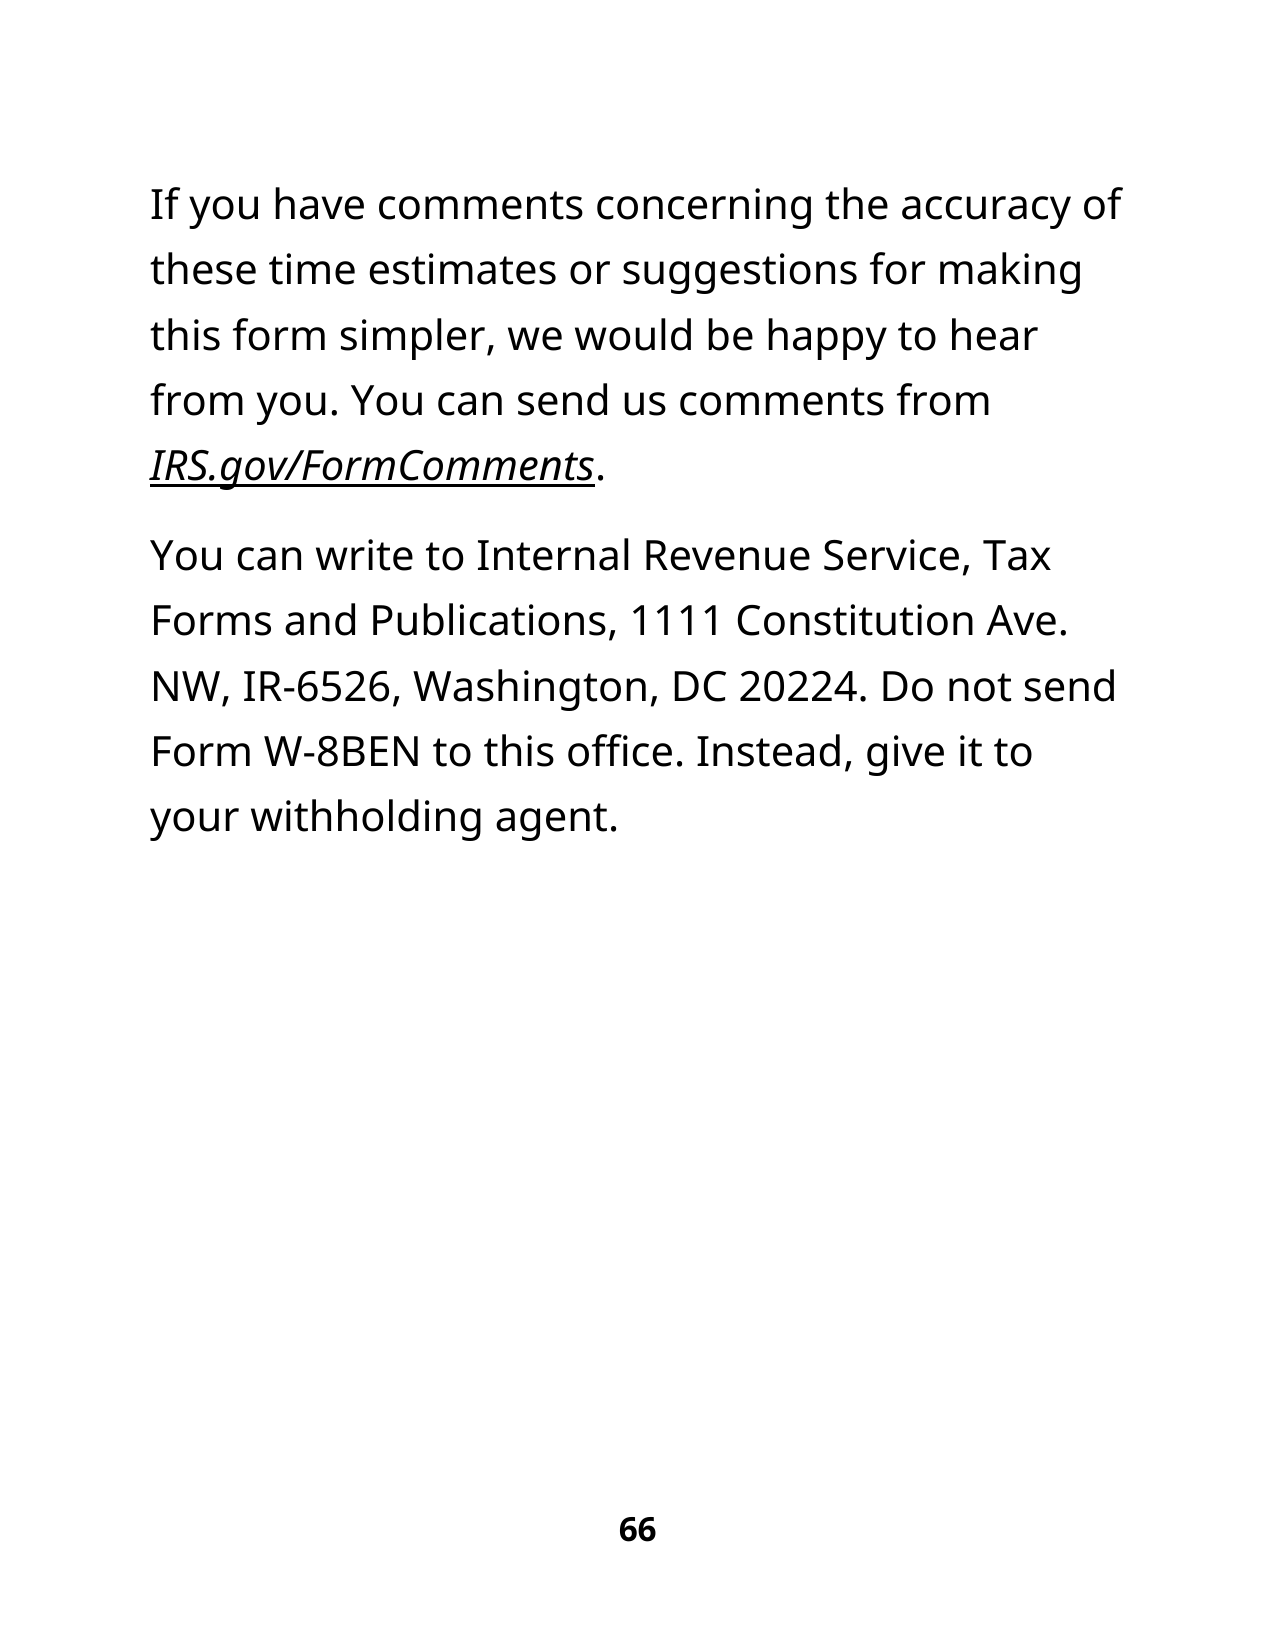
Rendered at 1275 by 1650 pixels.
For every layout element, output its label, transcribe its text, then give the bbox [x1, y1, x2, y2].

text You can write to Internal Revenue Service, Tax Forms and Publications, 1111 Constitution Ave. NW, IR-6526, Washington, DC 20224. Do not send Form W-8BEN to this office. Instead, give it to your withholding agent. [150, 526, 1125, 844]
text If you have comments concerning the accuracy of these time estimates or suggestions for making this form simpler, we would be happy to hear from you. You can send us comments from IRS.gov/FormComments. [150, 175, 1125, 493]
